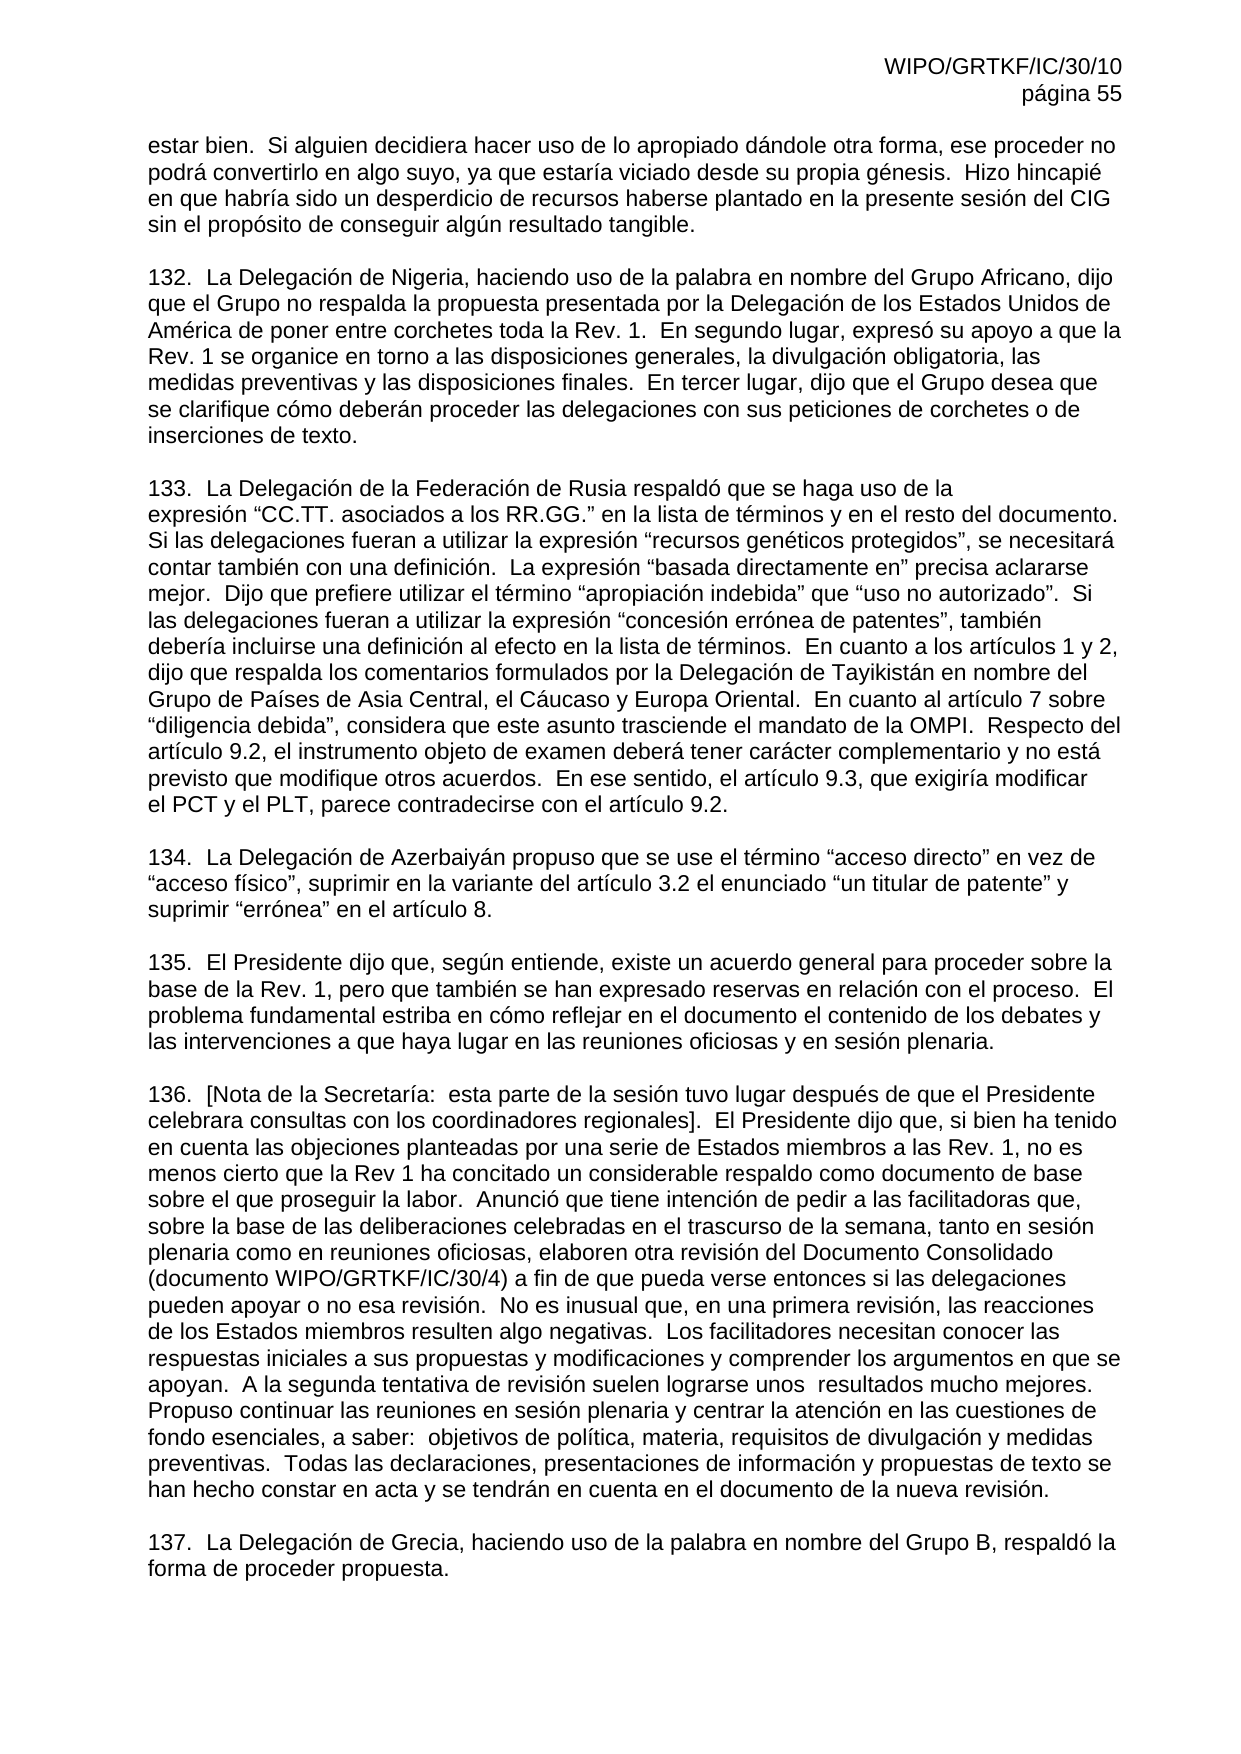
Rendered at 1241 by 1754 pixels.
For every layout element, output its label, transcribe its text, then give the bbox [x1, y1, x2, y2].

list La Delegación de Grecia, haciendo uso de la palabra en nombre del Grupo B, respaldó la forma de proceder propuesta. [148, 1529, 1122, 1582]
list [148, 132, 1122, 238]
list La Delegación de Nigeria, haciendo uso de la palabra en nombre del Grupo Africano, dijo que el Grupo no respalda la propuesta presentada por la Delegación de los Estados Unidos de América de poner entre corchetes toda la Rev. 1. En segundo lugar, expresó su apoyo a que la Rev. 1 se organice en torno a las disposiciones generales, la divulgación obligatoria, las medidas preventivas y las disposiciones finales. En tercer lugar, dijo que el Grupo desea que se clarifique cómo deberán proceder las delegaciones con sus peticiones de corchetes o de inserciones de texto. [148, 264, 1122, 448]
list La Delegación de la Federación de Rusia respaldó que se haga uso de la expresión “CC.TT. asociados a los RR.GG.” en la lista de términos y en el resto del documento. Si las delegaciones fueran a utilizar la expresión “recursos genéticos protegidos”, se necesitará contar también con una definición. La expresión “basada directamente en” precisa aclararse mejor. Dijo que prefiere utilizar el término “apropiación indebida” que “uso no autorizado”. Si las delegaciones fueran a utilizar la expresión “concesión errónea de patentes”, también debería incluirse una definición al efecto en la lista de términos. En cuanto a los artículos 1 y 2, dijo que respalda los comentarios formulados por la Delegación de Tayikistán en nombre del Grupo de Países de Asia Central, el Cáucaso y Europa Oriental. En cuanto al artículo 7 sobre “diligencia debida”, considera que este asunto trasciende el mandato de la OMPI. Respecto del artículo 9.2, el instrumento objeto de examen deberá tener carácter complementario y no está previsto que modifique otros acuerdos. En ese sentido, el artículo 9.3, que exigiría modificar el PCT y el PLT, parece contradecirse con el artículo 9.2. [148, 475, 1122, 817]
list El Presidente dijo que, según entiende, existe un acuerdo general para proceder sobre la base de la Rev. 1, pero que también se han expresado reservas en relación con el proceso. El problema fundamental estriba en cómo reflejar en el documento el contenido de los debates y las intervenciones a que haya lugar en las reuniones oficiosas y en sesión plenaria. [148, 949, 1122, 1054]
list La Delegación de Azerbaiyán propuso que se use el término “acceso directo” en vez de “acceso físico”, suprimir en la variante del artículo 3.2 el enunciado “un titular de patente” y suprimir “errónea” en el artículo 8. [148, 844, 1122, 923]
list [Nota de la Secretaría: esta parte de la sesión tuvo lugar después de que el Presidente celebrara consultas con los coordinadores regionales]. El Presidente dijo que, si bien ha tenido en cuenta las objeciones planteadas por una serie de Estados miembros a las Rev. 1, no es menos cierto que la Rev 1 ha concitado un considerable respaldo como documento de base sobre el que proseguir la labor. Anunció que tiene intención de pedir a las facilitadoras que, sobre la base de las deliberaciones celebradas en el trascurso de la semana, tanto en sesión plenaria como en reuniones oficiosas, elaboren otra revisión del Documento Consolidado (documento WIPO/GRTKF/IC/30/4) a fin de que pueda verse entonces si las delegaciones pueden apoyar o no esa revisión. No es inusual que, en una primera revisión, las reacciones de los Estados miembros resulten algo negativas. Los facilitadores necesitan conocer las respuestas iniciales a sus propuestas y modificaciones y comprender los argumentos en que se apoyan. A la segunda tentativa de revisión suelen lograrse unos resultados mucho mejores. Propuso continuar las reuniones en sesión plenaria y centrar la atención en las cuestiones de fondo esenciales, a saber: objetivos de política, materia, requisitos de divulgación y medidas preventivas. Todas las declaraciones, presentaciones de información y propuestas de texto se han hecho constar en acta y se tendrán en cuenta en el documento de la nueva revisión. [148, 1081, 1122, 1503]
